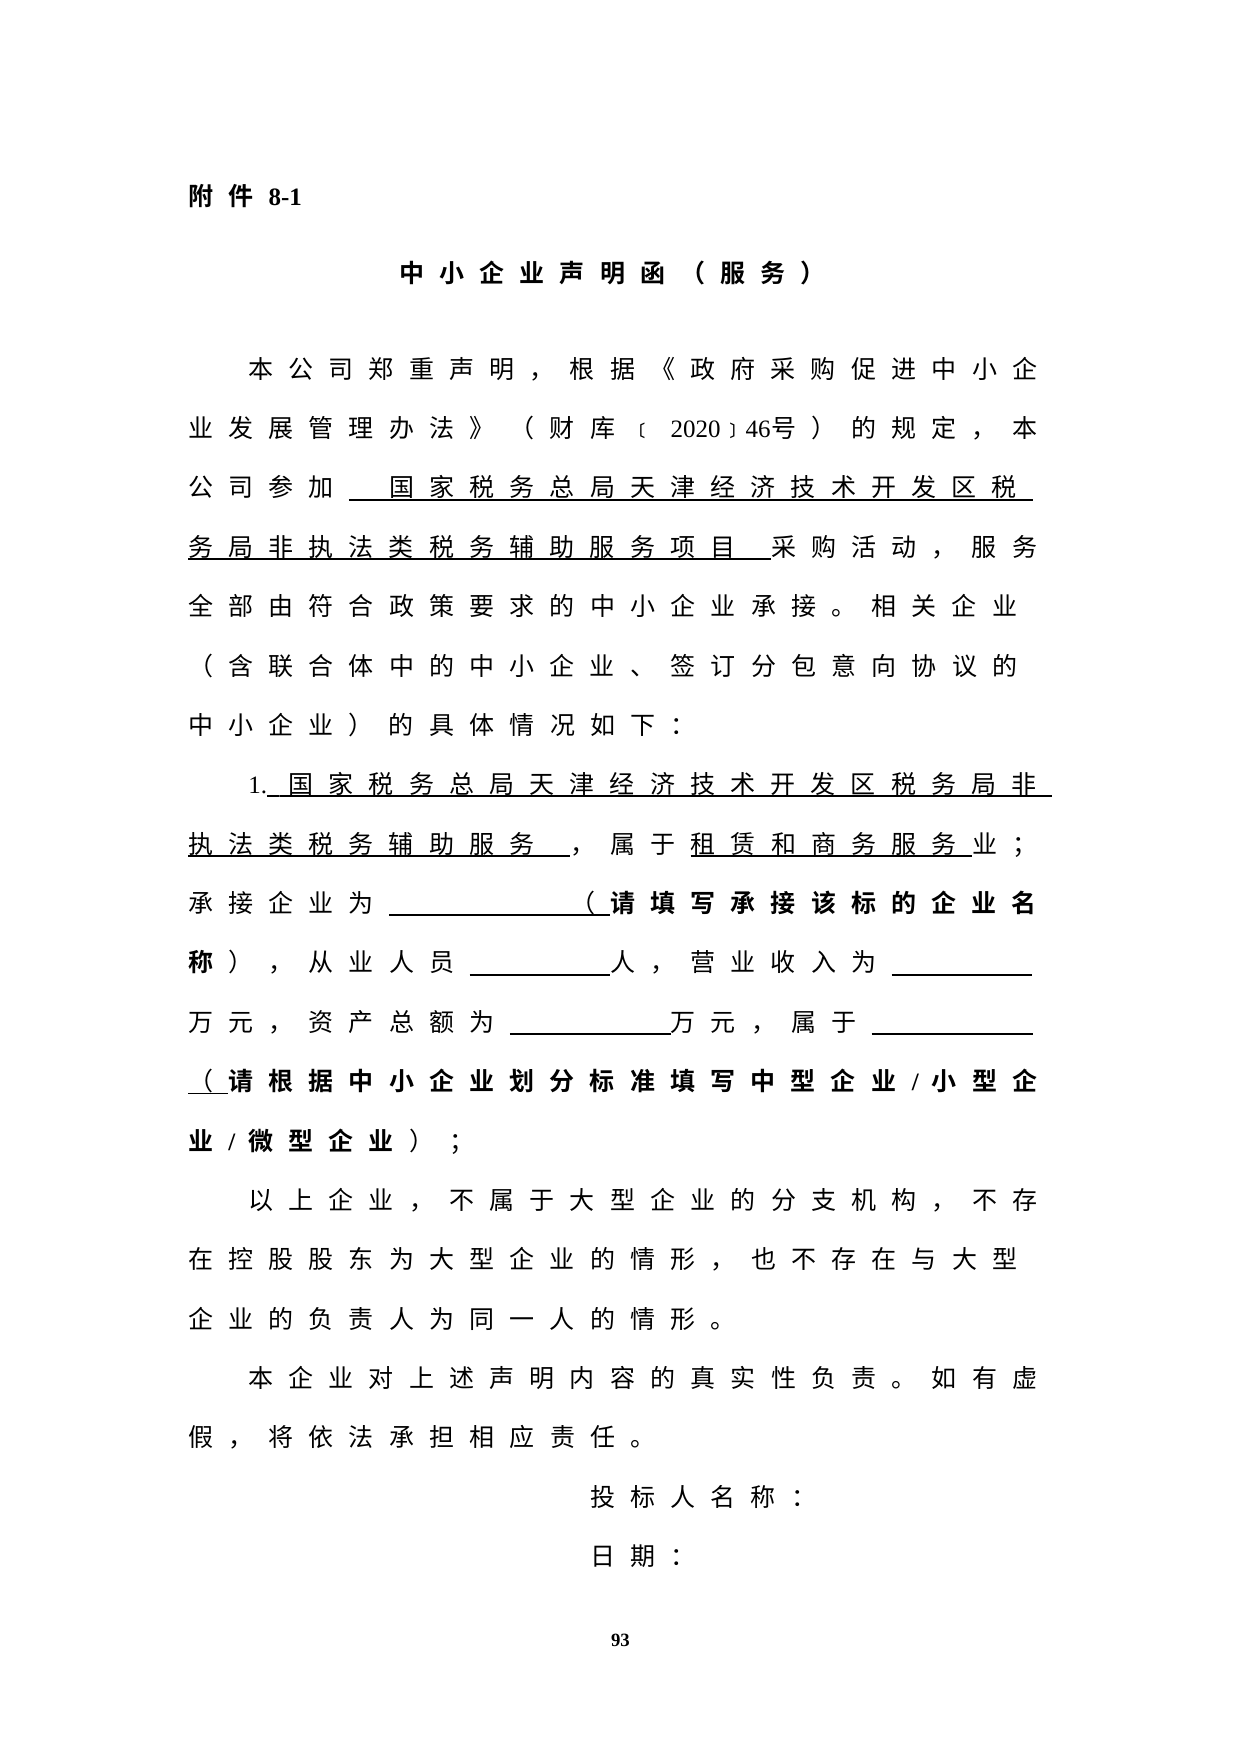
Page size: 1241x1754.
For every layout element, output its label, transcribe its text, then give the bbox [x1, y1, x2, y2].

text 以上企业，不属于大型企业的分支机构，不存在控股股东为大型企业的情形，也不存在与大型企业的负责人为同一人的情形。 [188, 1169, 1052, 1347]
text 1. 国家税务总局天津经济技术开发区税务局非执法类税务辅助服务 ，属于租赁和商务服务业；承接企业为 （请填写承接该标的企业名称），从业人员 人，营业收入为 万元，资产总额为 万元，属于 （请根据中小企业划分标准填写中型企业/小型企业/微型企业）； [188, 753, 1052, 1169]
text 日期： [588, 1525, 1052, 1584]
text 中小企业声明函（服务） [188, 242, 1052, 301]
text 本公司郑重声明，根据《政府采购促进中小企业发展管理办法》（财库﹝2020﹞46号）的规定，本公司参加 国家税务总局天津经济技术开发区税务局非执法类税务辅助服务项目 采购活动，服务全部由符合政策要求的中小企业承接。相关企业（含联合体中的中小企业、签订分包意向协议的中小企业）的具体情况如下： [188, 338, 1052, 753]
text 附件8-1 [188, 164, 1052, 224]
text 本企业对上述声明内容的真实性负责。如有虚假，将依法承担相应责任。 [188, 1347, 1052, 1466]
text 投标人名称： [588, 1466, 1052, 1525]
